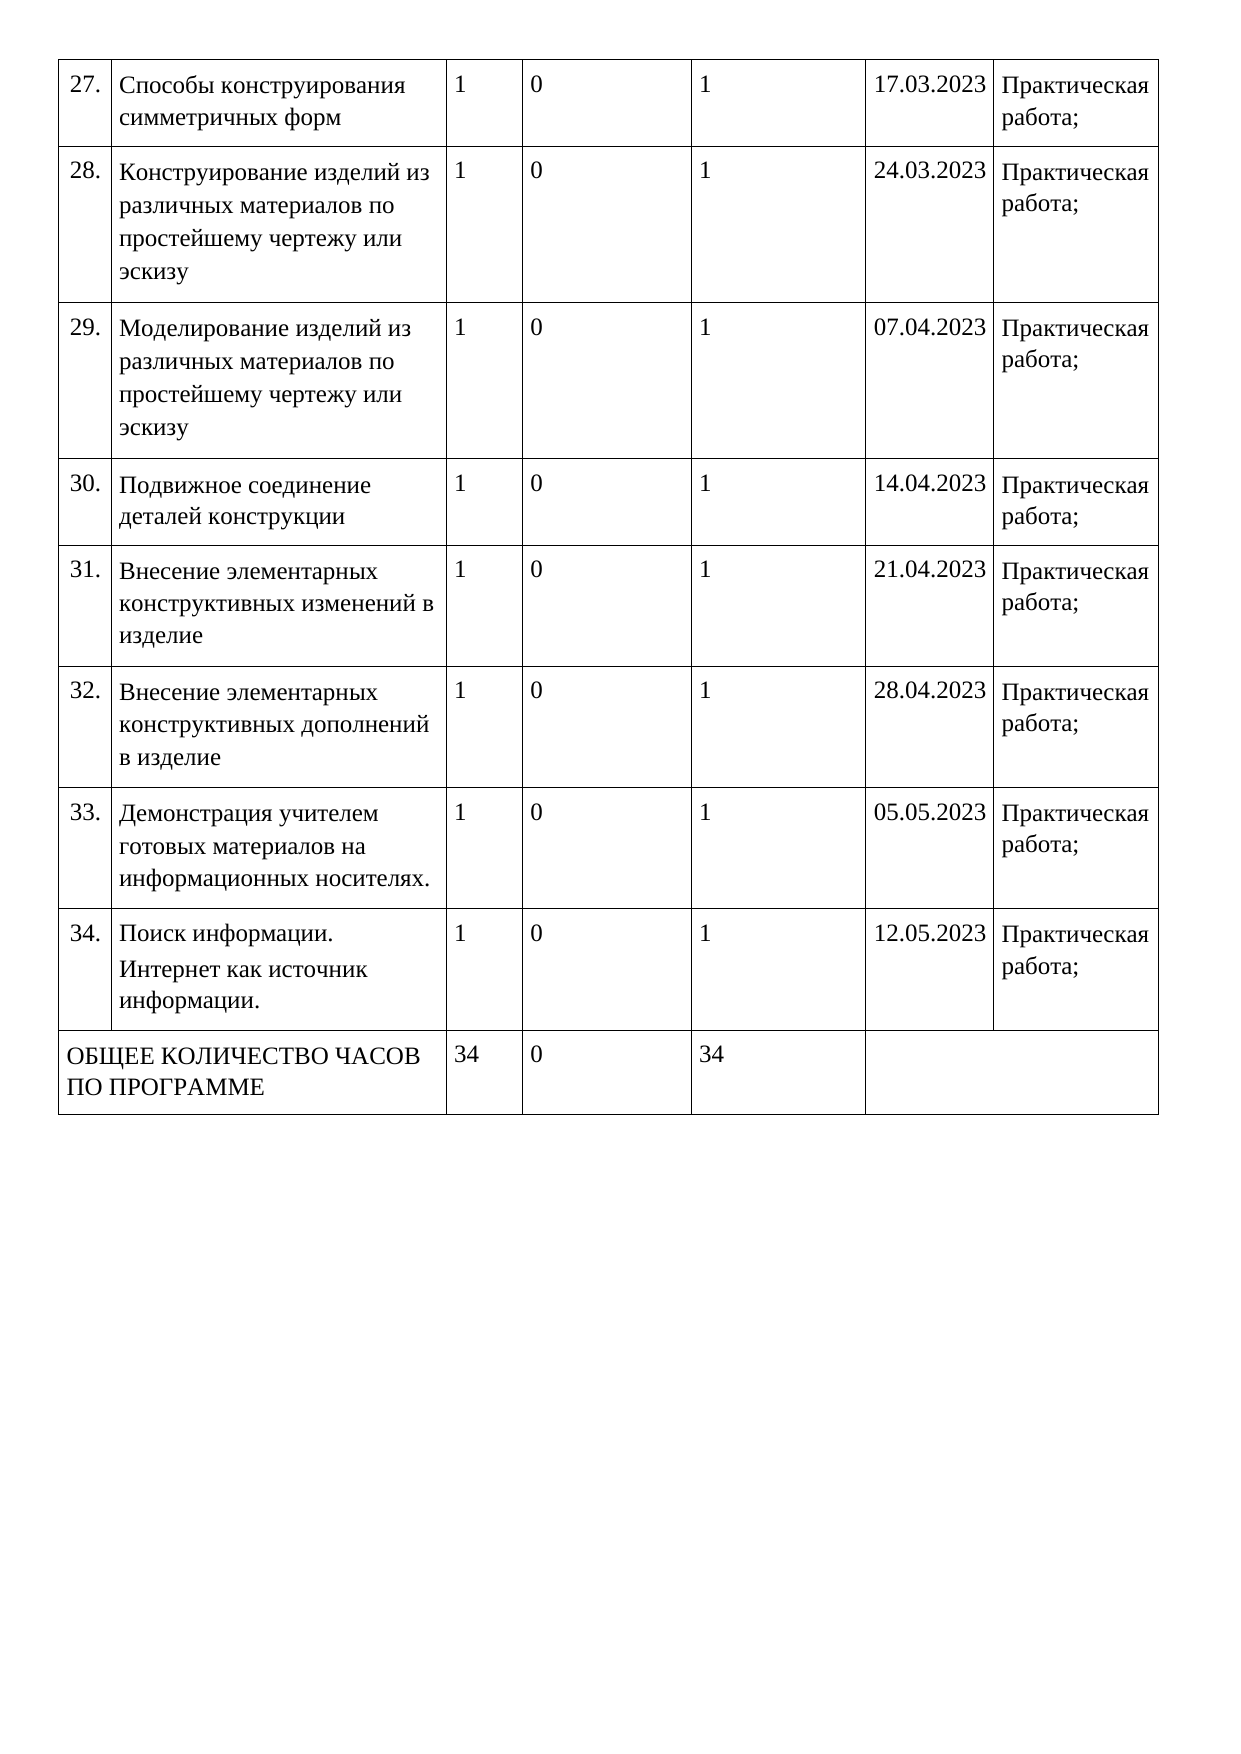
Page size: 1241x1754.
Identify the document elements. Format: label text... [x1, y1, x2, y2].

table_cell 34. [59, 909, 111, 1029]
table_cell 30. [59, 459, 111, 544]
table_header 27. [59, 60, 111, 146]
table_cell Моделирование изделий из различных материалов по простейшему чертежу или эскизу [112, 303, 446, 458]
table_cell Внесение элементарных конструктивных изменений в изделие [112, 546, 446, 666]
table_cell Практическая работа; [994, 788, 1158, 908]
table_cell 24.03.2023 [866, 147, 993, 302]
table_cell 34 [447, 1031, 522, 1114]
table_cell Практическая работа; [994, 459, 1158, 544]
table_cell 29. [59, 303, 111, 458]
table_cell 32. [59, 667, 111, 787]
table_cell Внесение элементарных конструктивных дополнений в изделие [112, 667, 446, 787]
table_cell Практическая работа; [994, 909, 1158, 1029]
table_cell 0 [523, 1031, 691, 1114]
table_cell Практическая работа; [994, 667, 1158, 787]
table_cell ОБЩЕЕ КОЛИЧЕСТВО ЧАСОВ ПО ПРОГРАММЕ [59, 1031, 446, 1114]
table_cell 34 [692, 1031, 865, 1114]
table_cell 1 [692, 303, 865, 458]
table_cell 1 [447, 667, 522, 787]
table_cell 0 [523, 667, 691, 787]
table_cell 14.04.2023 [866, 459, 993, 544]
table_cell 0 [523, 303, 691, 458]
table_cell 0 [523, 788, 691, 908]
table_cell 1 [447, 147, 522, 302]
table_cell 1 [447, 788, 522, 908]
table_cell 31. [59, 546, 111, 666]
table_cell 0 [523, 459, 691, 544]
table_cell 07.04.2023 [866, 303, 993, 458]
table_cell Практическая работа; [994, 147, 1158, 302]
table_header Практическая работа; [994, 60, 1158, 146]
table_cell 1 [692, 459, 865, 544]
table_header Способы конструирования симметричных форм [112, 60, 446, 146]
table_cell 0 [523, 909, 691, 1029]
table_cell 28. [59, 147, 111, 302]
table_cell 1 [447, 909, 522, 1029]
table_cell 1 [447, 546, 522, 666]
table_cell 1 [692, 147, 865, 302]
table_cell 0 [523, 546, 691, 666]
table_header 17.03.2023 [866, 60, 993, 146]
table_cell Подвижное соединение деталей конструкции [112, 459, 446, 544]
table_cell Практическая работа; [994, 303, 1158, 458]
table_cell Конструирование изделий из различных материалов по простейшему чертежу или эскизу [112, 147, 446, 302]
table_header 1 [447, 60, 522, 146]
table_cell 1 [692, 788, 865, 908]
table_header 0 [523, 60, 691, 146]
table_cell 1 [447, 459, 522, 544]
table_cell 28.04.2023 [866, 667, 993, 787]
table_cell 05.05.2023 [866, 788, 993, 908]
table_header 1 [692, 60, 865, 146]
table_cell [866, 1031, 1158, 1114]
table_cell 33. [59, 788, 111, 908]
table_cell 1 [692, 667, 865, 787]
table_cell Практическая работа; [994, 546, 1158, 666]
table_cell 1 [692, 546, 865, 666]
table_cell Поиск информации. Интернет как источник информации. [112, 909, 446, 1029]
table_cell Демонстрация учителем готовых материалов на информационных носителях. [112, 788, 446, 908]
table_cell 21.04.2023 [866, 546, 993, 666]
table_cell 1 [692, 909, 865, 1029]
table_cell 0 [523, 147, 691, 302]
table_cell 1 [447, 303, 522, 458]
table_cell 12.05.2023 [866, 909, 993, 1029]
